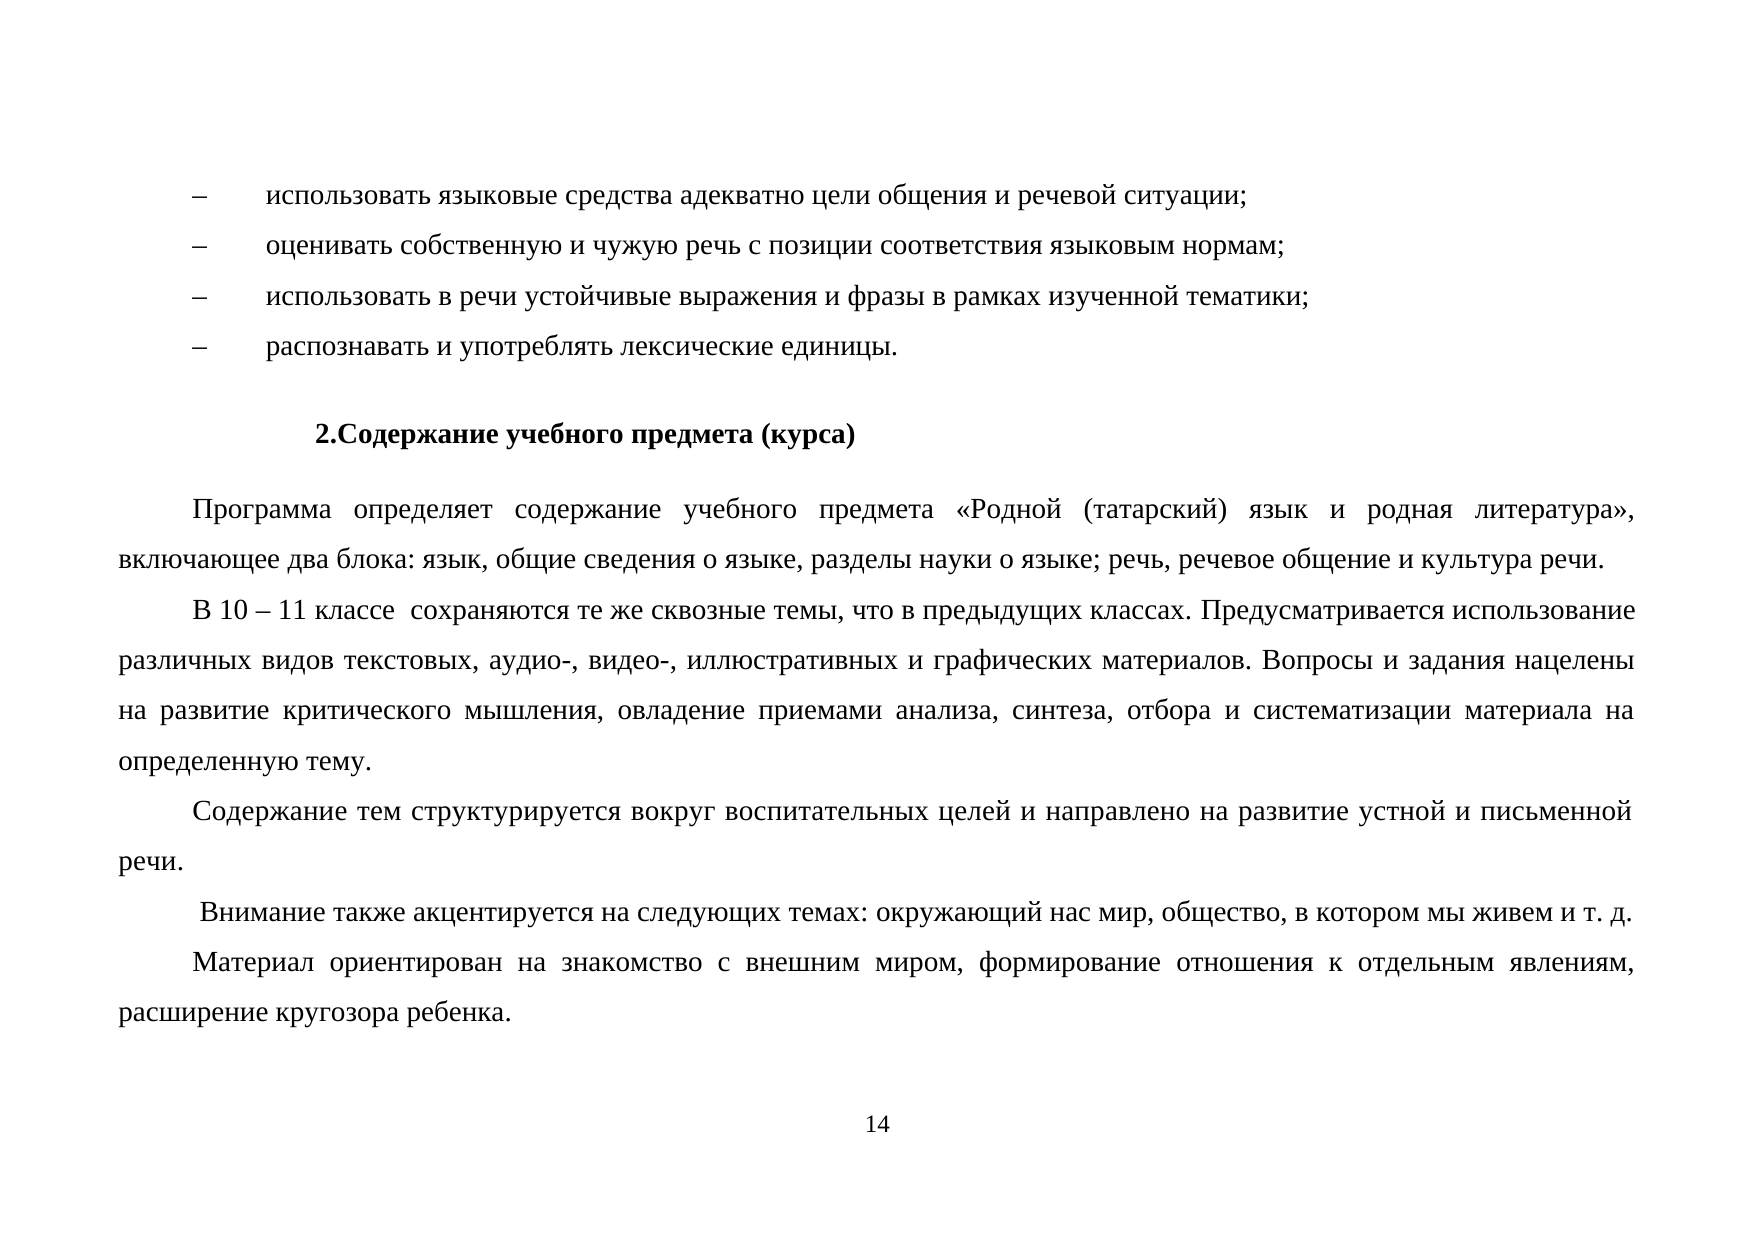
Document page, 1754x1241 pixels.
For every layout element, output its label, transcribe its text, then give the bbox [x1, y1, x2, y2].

list использовать языковые средства адекватно цели общения и речевой ситуации; [118, 177, 1636, 211]
text 2.Содержание учебного предмета (курса) [118, 416, 1636, 449]
list использовать в речи устойчивые выражения и фразы в рамках изученной тематики; [118, 278, 1636, 311]
text Содержание тем структурируется вокруг воспитательных целей и направлено на развитие устной и письменной речи. [118, 793, 1636, 877]
text В 10 – 11 классе сохраняются те же сквозные темы, что в предыдущих классах. Предусматривается использование различных видов текстовых, аудио-, видео-, иллюстративных и графических материалов. Вопросы и задания нацелены на развитие критического мышления, овладение приемами анализа, синтеза, отбора и систематизации материала на определенную тему. [118, 592, 1636, 776]
text Материал ориентирован на знакомство с внешним миром, формирование отношения к отдельным явлениям, расширение кругозора ребенка. [118, 944, 1636, 1028]
list распознавать и употреблять лексические единицы. [118, 328, 1636, 362]
text Программа определяет содержание учебного предмета «Родной (татарский) язык и родная литература», включающее два блока: язык, общие сведения о языке, разделы науки о языке; речь, речевое общение и культура речи. [118, 491, 1636, 575]
text Внимание также акцентируется на следующих темах: окружающий нас мир, общество, в котором мы живем и т. д. [118, 894, 1636, 927]
list оценивать собственную и чужую речь с позиции соответствия языковым нормам; [118, 227, 1636, 261]
